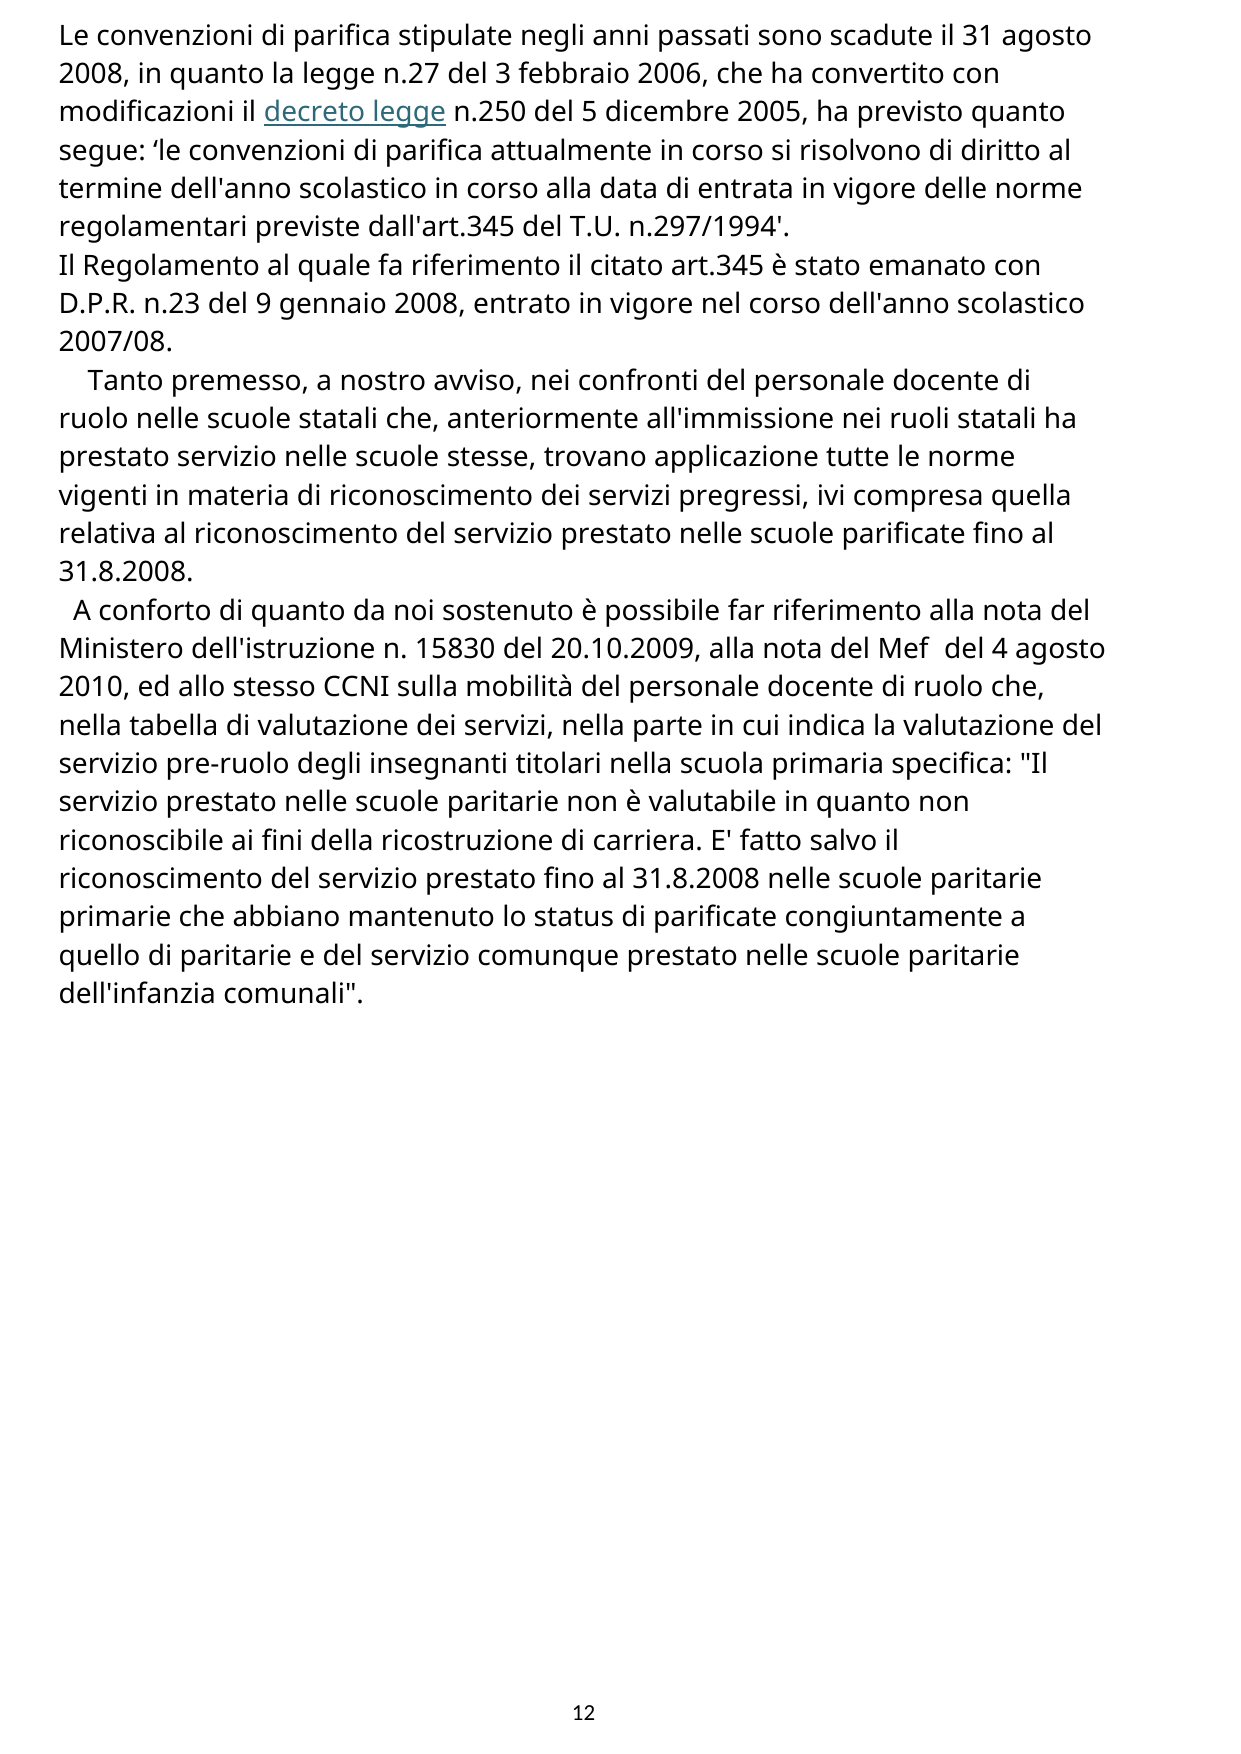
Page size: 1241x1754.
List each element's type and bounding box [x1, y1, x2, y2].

text [58, 15, 1108, 1011]
